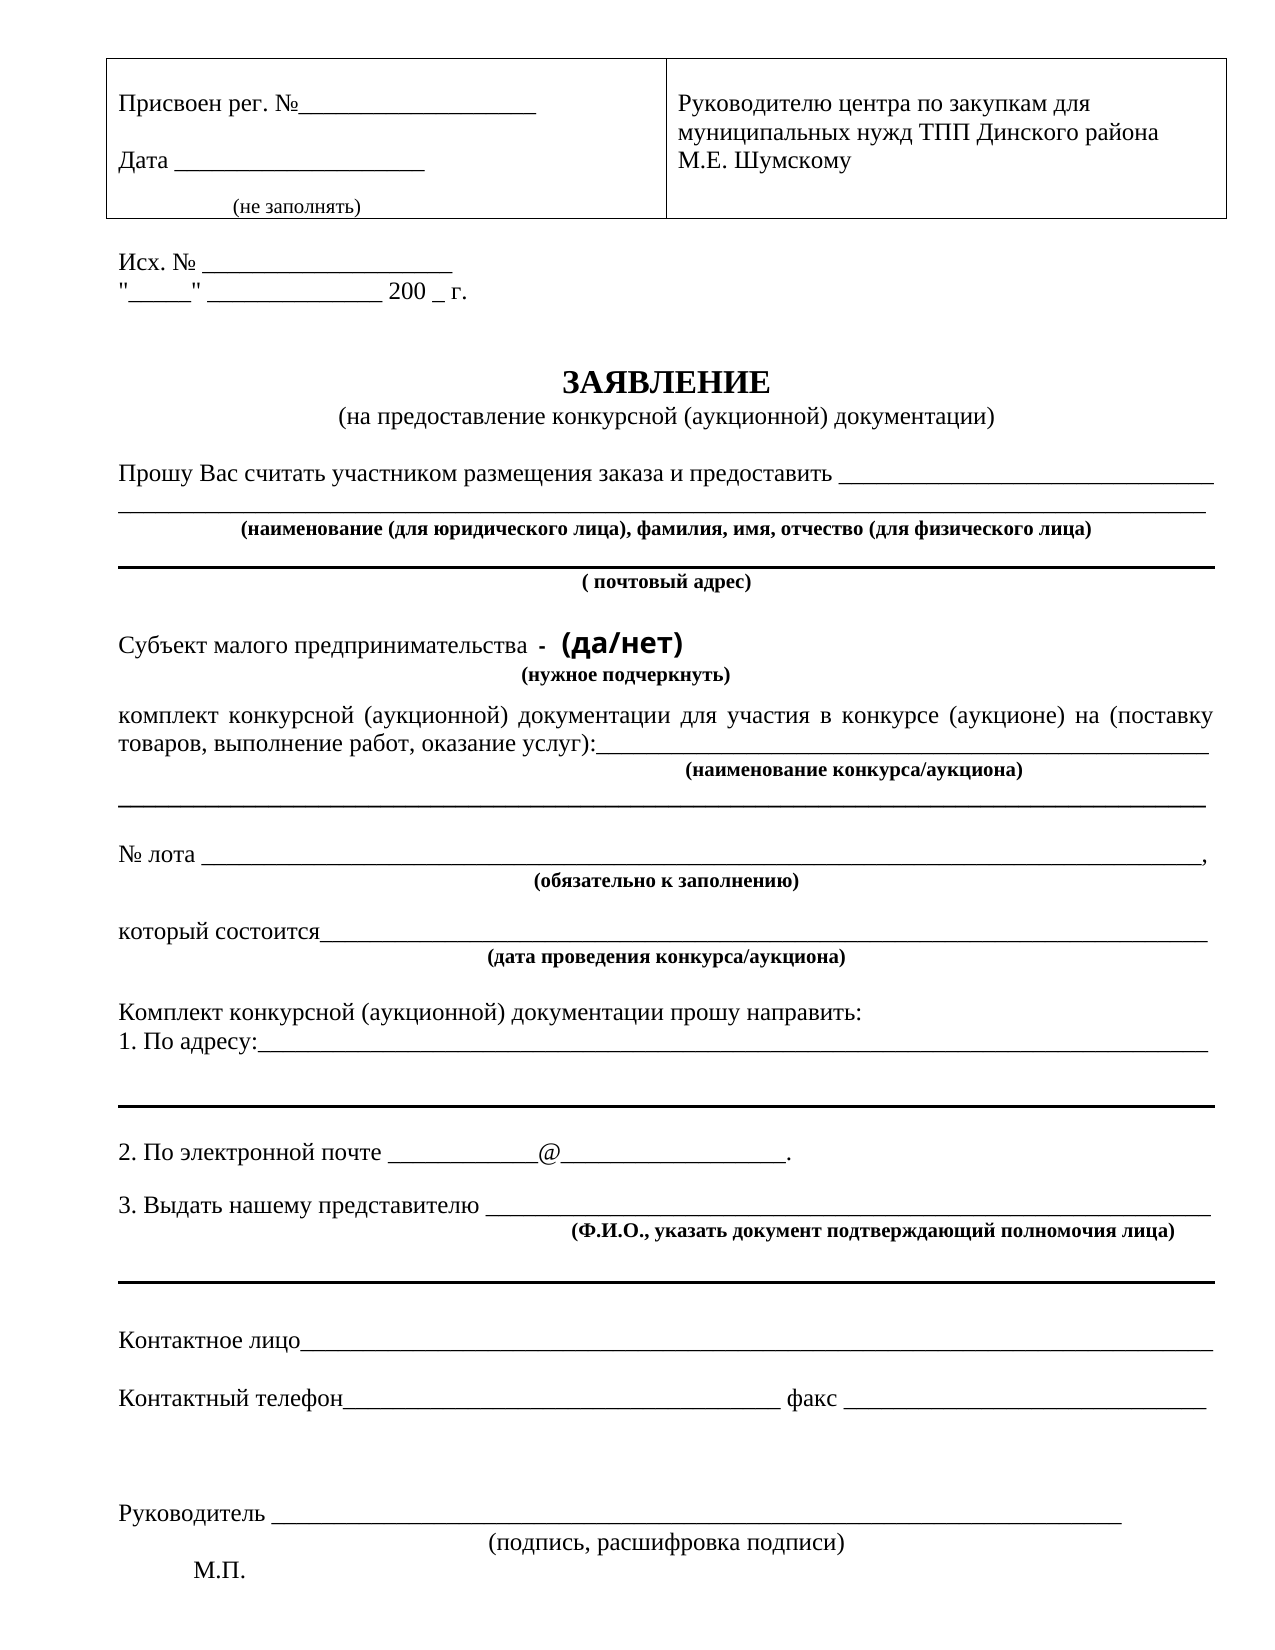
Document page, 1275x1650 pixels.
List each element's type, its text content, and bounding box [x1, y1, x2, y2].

text Комплект конкурсной (аукционной) документации прошу направить: [118, 997, 1215, 1026]
text (обязательно к заполнению) [118, 868, 1215, 892]
table_header Руководителю центра по закупкам для муниципальных нужд ТПП Динского района М.Е. Шумскому [667, 59, 1226, 218]
text 2. По электронной почте ____________@__________________. [118, 1137, 1215, 1166]
text № лота ________________________________________________________________________________, [118, 839, 1215, 868]
text (наименование конкурса/аукциона) [418, 757, 1215, 781]
text (Ф.И.О., указать документ подтверждающий полномочия лица) [118, 1218, 1215, 1242]
text Контактное лицо_________________________________________________________________________ [118, 1326, 1215, 1354]
text ( почтовый адрес) [118, 569, 1215, 593]
text (на предоставление конкурсной (аукционной) документации) [118, 401, 1215, 429]
text "_____" ______________ 200 _ г. [118, 276, 1215, 305]
text Контактный телефон___________________________________ факс _____________________________ [118, 1383, 1215, 1412]
text (подпись, расшифровка подписи) [118, 1527, 1215, 1556]
text 1. По адресу:____________________________________________________________________________ [118, 1026, 1215, 1055]
text который состоится_______________________________________________________________________ [118, 916, 1215, 944]
text _______________________________________________________________________________________ [118, 487, 1215, 516]
text Руководитель ____________________________________________________________________ [118, 1498, 1215, 1527]
text _______________________________________________________________________________________ [118, 781, 1215, 810]
text Субъект малого предпринимательства - (да/нет) [118, 622, 1215, 662]
text 3. Выдать нашему представителю __________________________________________________________ [118, 1190, 1215, 1218]
text Исх. № ____________________ [118, 247, 1215, 276]
text ЗАЯВЛЕНИЕ [118, 362, 1215, 401]
text (наименование (для юридического лица), фамилия, имя, отчество (для физического лица) [118, 516, 1215, 540]
text М.П. [118, 1556, 1215, 1584]
text (дата проведения конкурса/аукциона) [118, 944, 1215, 968]
table_header Присвоен рег. №___________________ Дата ____________________ (не заполнять) [107, 59, 666, 218]
text Прошу Вас считать участником размещения заказа и предоставить ______________________________ [118, 458, 1215, 487]
text комплект конкурсной (аукционной) документации для участия в конкурсе (аукционе) на (поставку товаров, выполнение работ, оказание услуг):_________________________________________________ [118, 700, 1215, 757]
text (нужное подчеркнуть) [343, 662, 1215, 686]
